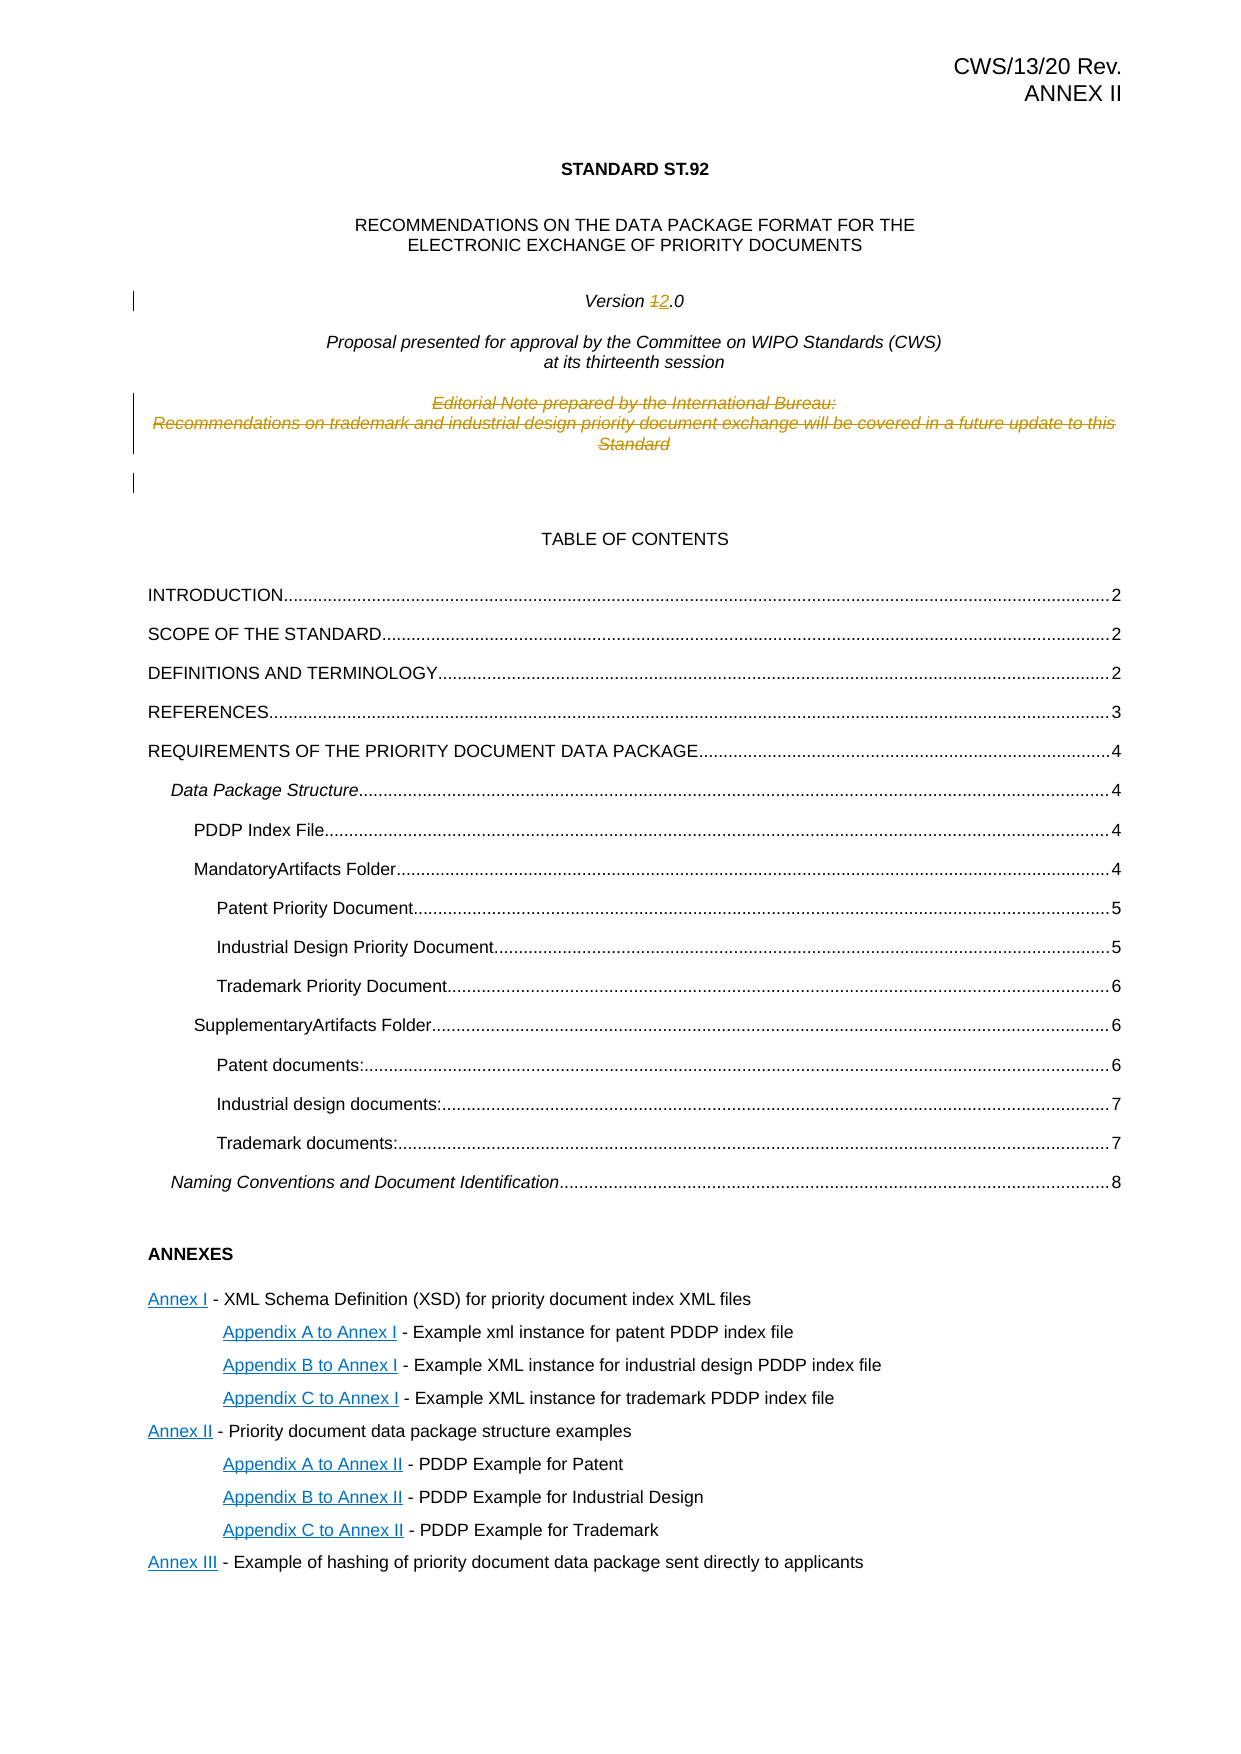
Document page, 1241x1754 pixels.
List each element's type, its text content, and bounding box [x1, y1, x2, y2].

text Appendix A to Annex II - PDDP Example for Patent [223, 1453, 1122, 1474]
text Proposal presented for approval by the Committee on WIPO Standards (CWS) at its thirteenth session [148, 331, 1122, 372]
text STANDARD ST.92 [148, 158, 1122, 179]
text Annex II - Priority document data package structure examples [148, 1421, 1122, 1441]
text recommendations on the data package format for the electronic exchange of priority documents [340, 214, 930, 255]
text Appendix C to Annex I - Example XML instance for trademark PDDP index file [148, 1388, 1122, 1408]
text Annex I - XML Schema Definition (XSD) for priority document index XML files [148, 1289, 1122, 1309]
text Appendix B to Annex I - Example XML instance for industrial design PDDP index file [148, 1355, 1122, 1375]
text Appendix C to Annex II - PDDP Example for Trademark [223, 1519, 1122, 1540]
text ANNEXES [148, 1243, 1122, 1264]
text Annex III - Example of hashing of priority document data package sent directly to applicants [148, 1552, 1122, 1573]
text Version .0 [148, 291, 1122, 311]
text Appendix A to Annex I - Example xml instance for patent PDDP index file [148, 1322, 1122, 1342]
text Appendix B to Annex II - PDDP Example for Industrial Design [223, 1486, 1122, 1507]
text TABLE OF CONTENTS [148, 528, 1122, 549]
